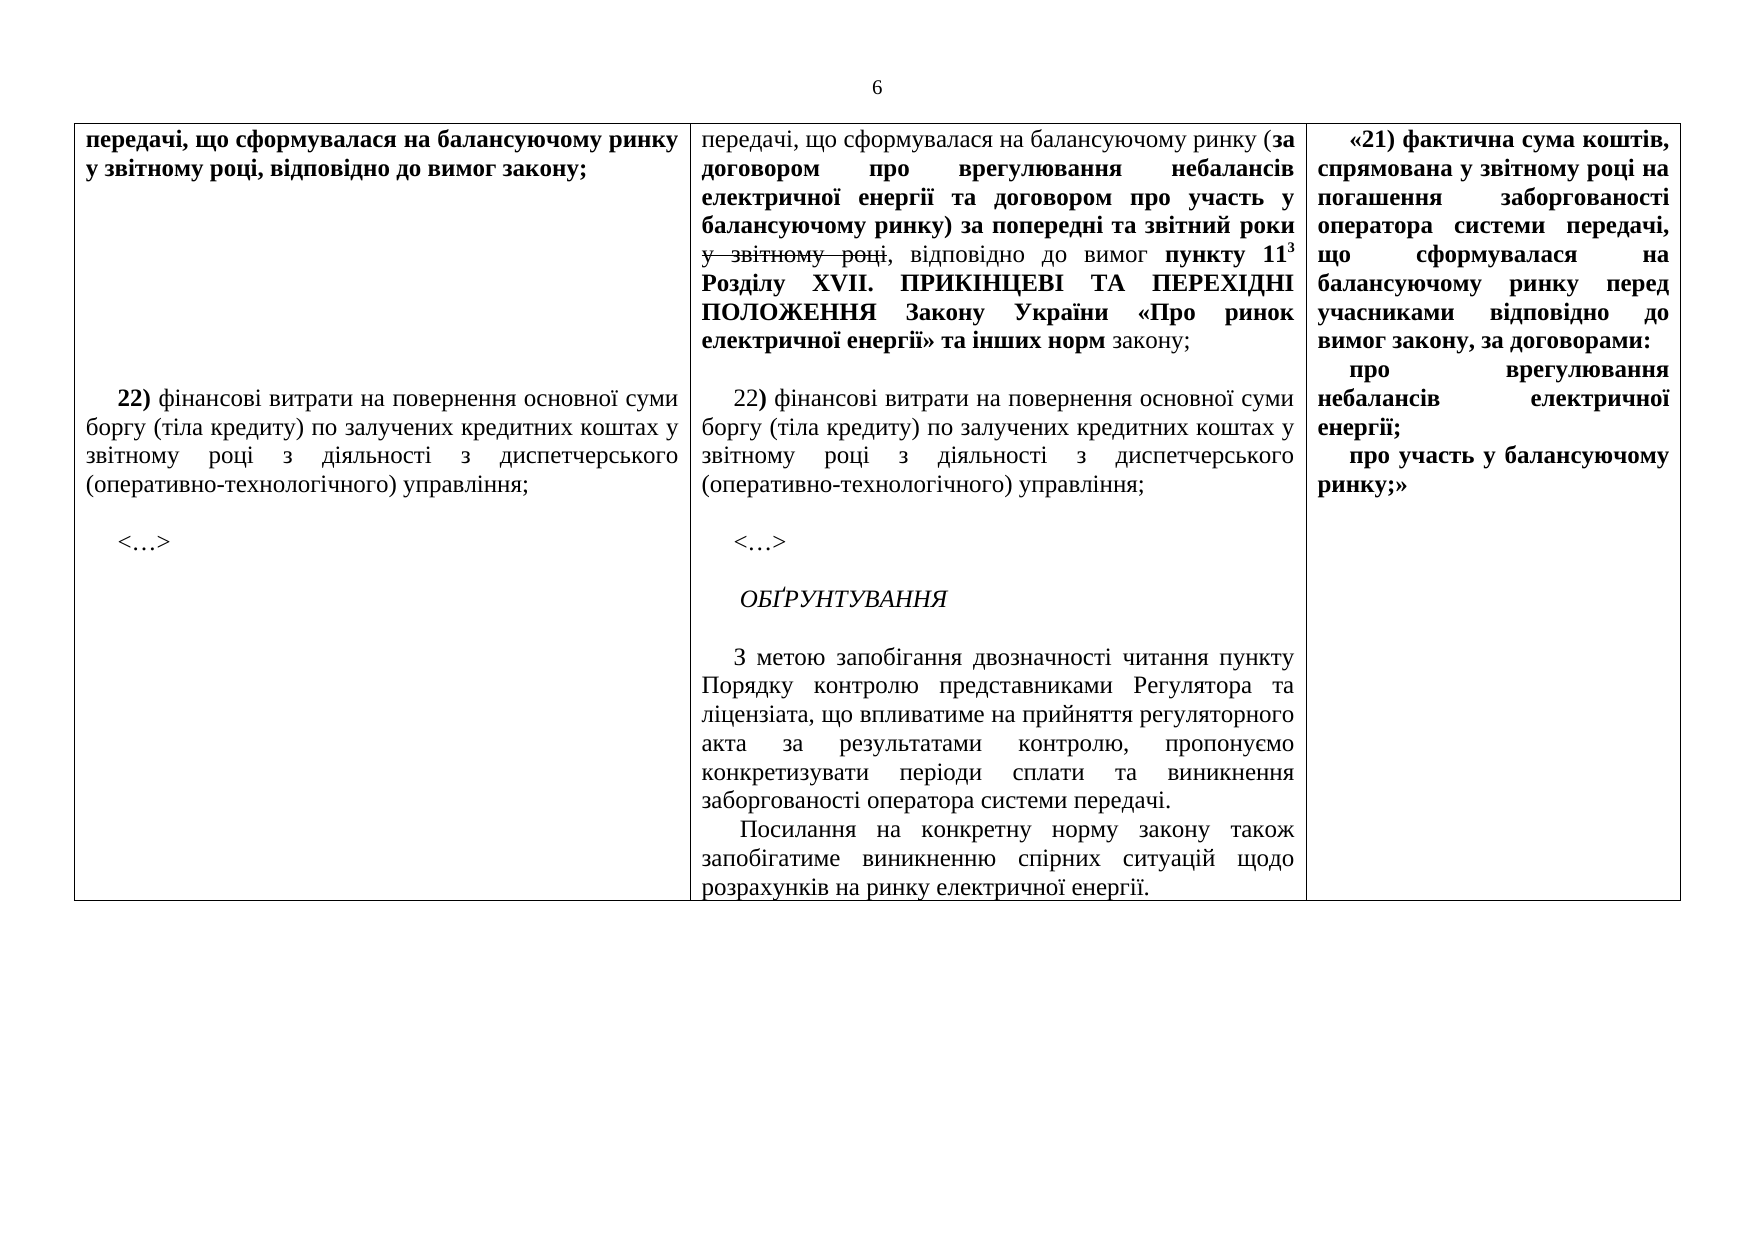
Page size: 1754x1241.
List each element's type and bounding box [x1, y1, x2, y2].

table_cell [75, 124, 690, 900]
table_cell [1307, 124, 1680, 900]
table_cell [691, 124, 1306, 900]
